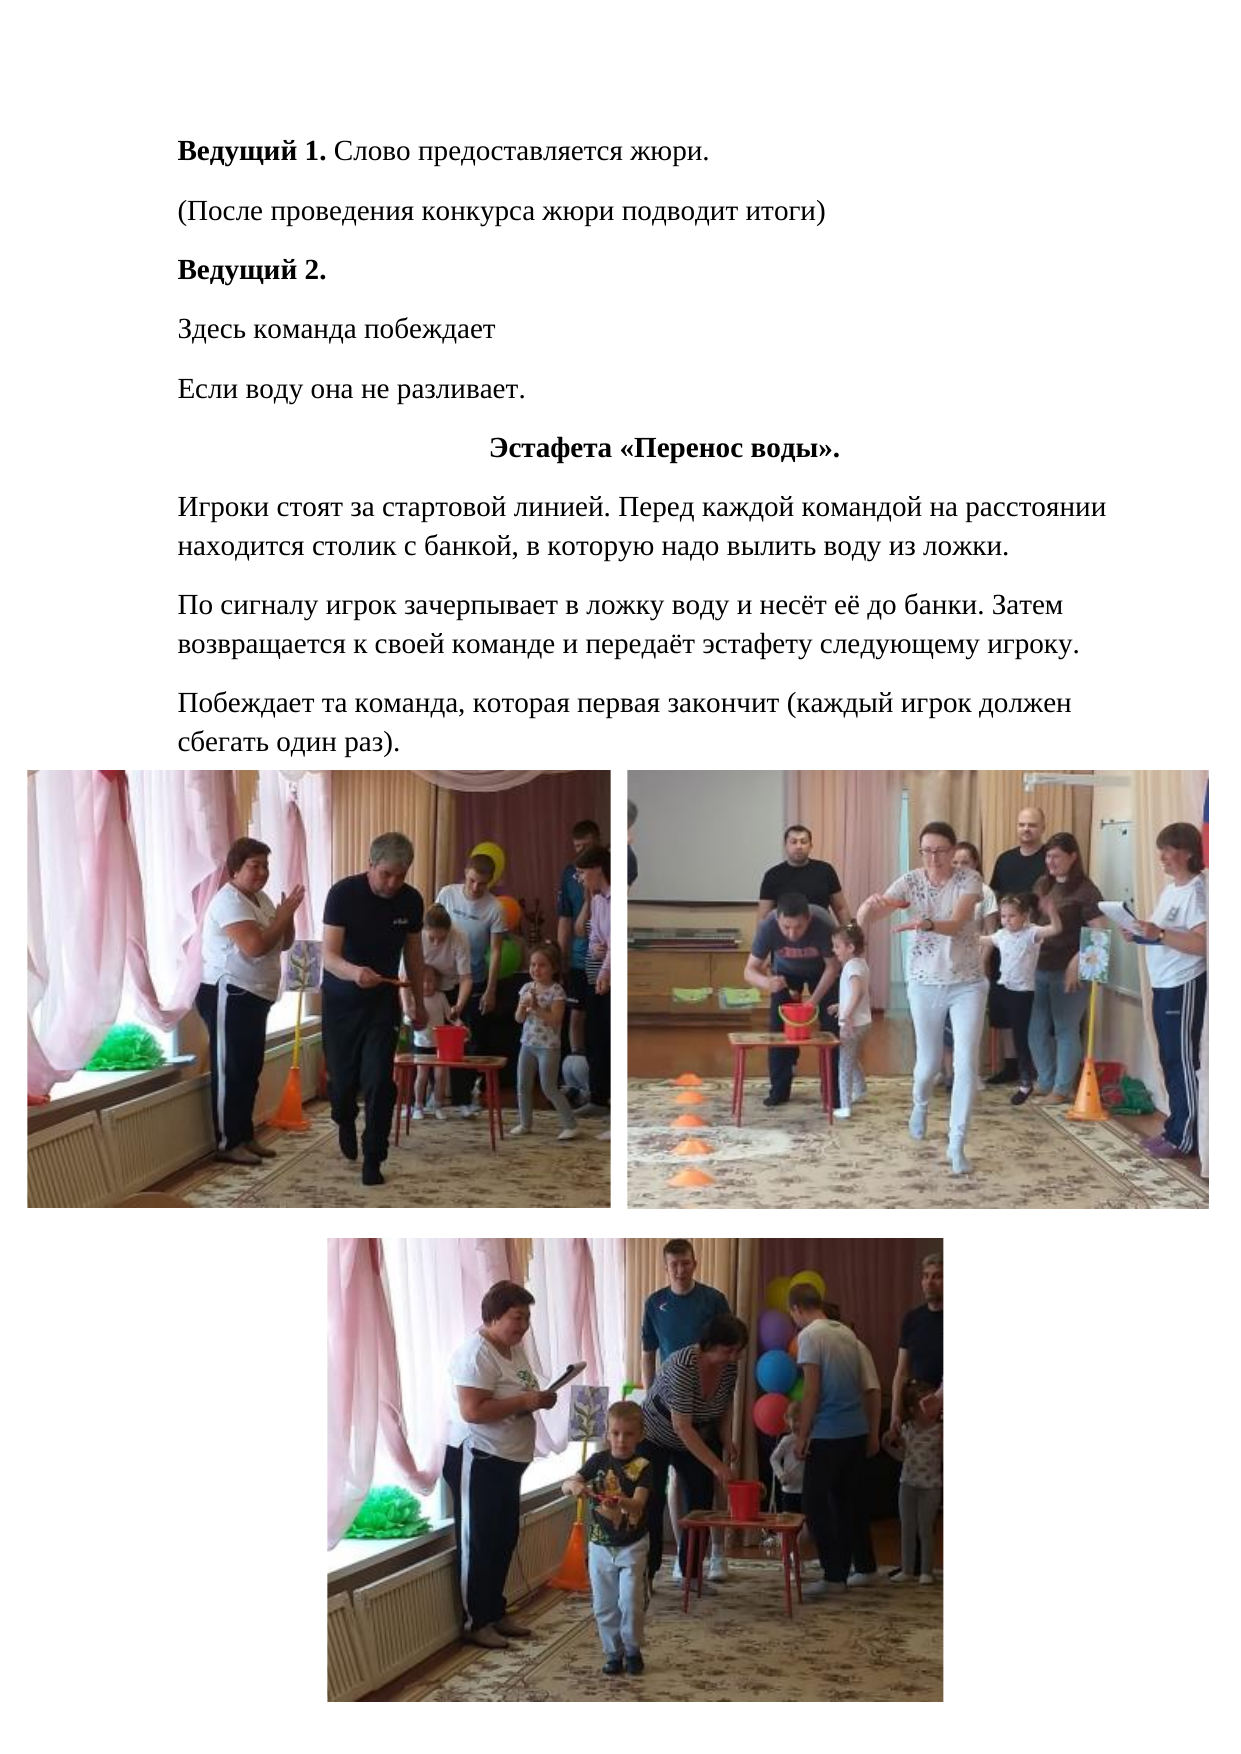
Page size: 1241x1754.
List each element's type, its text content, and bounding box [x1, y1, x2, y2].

text Эстафета «Перенос воды». [177, 430, 1152, 464]
text Ведущий 2. [177, 252, 1152, 286]
text Побеждает та команда, которая первая закончит (каждый игрок должен сбегать один раз). [177, 685, 1152, 757]
picture [327, 1238, 944, 1702]
text (После проведения конкурса жюри подводит итоги) [177, 193, 1152, 226]
text По сигналу игрок зачерпывает в ложку воду и несёт её до банки. Затем возвращается к своей команде и передаёт эстафету следующему игроку. [177, 587, 1152, 659]
text Если воду она не разливает. [177, 371, 1152, 404]
picture [627, 770, 1209, 1209]
text Игроки стоят за стартовой линией. Перед каждой командой на расстоянии находится столик с банкой, в которую надо вылить воду из ложки. [177, 489, 1152, 562]
picture [27, 770, 611, 1208]
text Здесь команда побеждает [177, 311, 1152, 345]
text Ведущий 1. Слово предоставляется жюри. [177, 133, 1152, 167]
